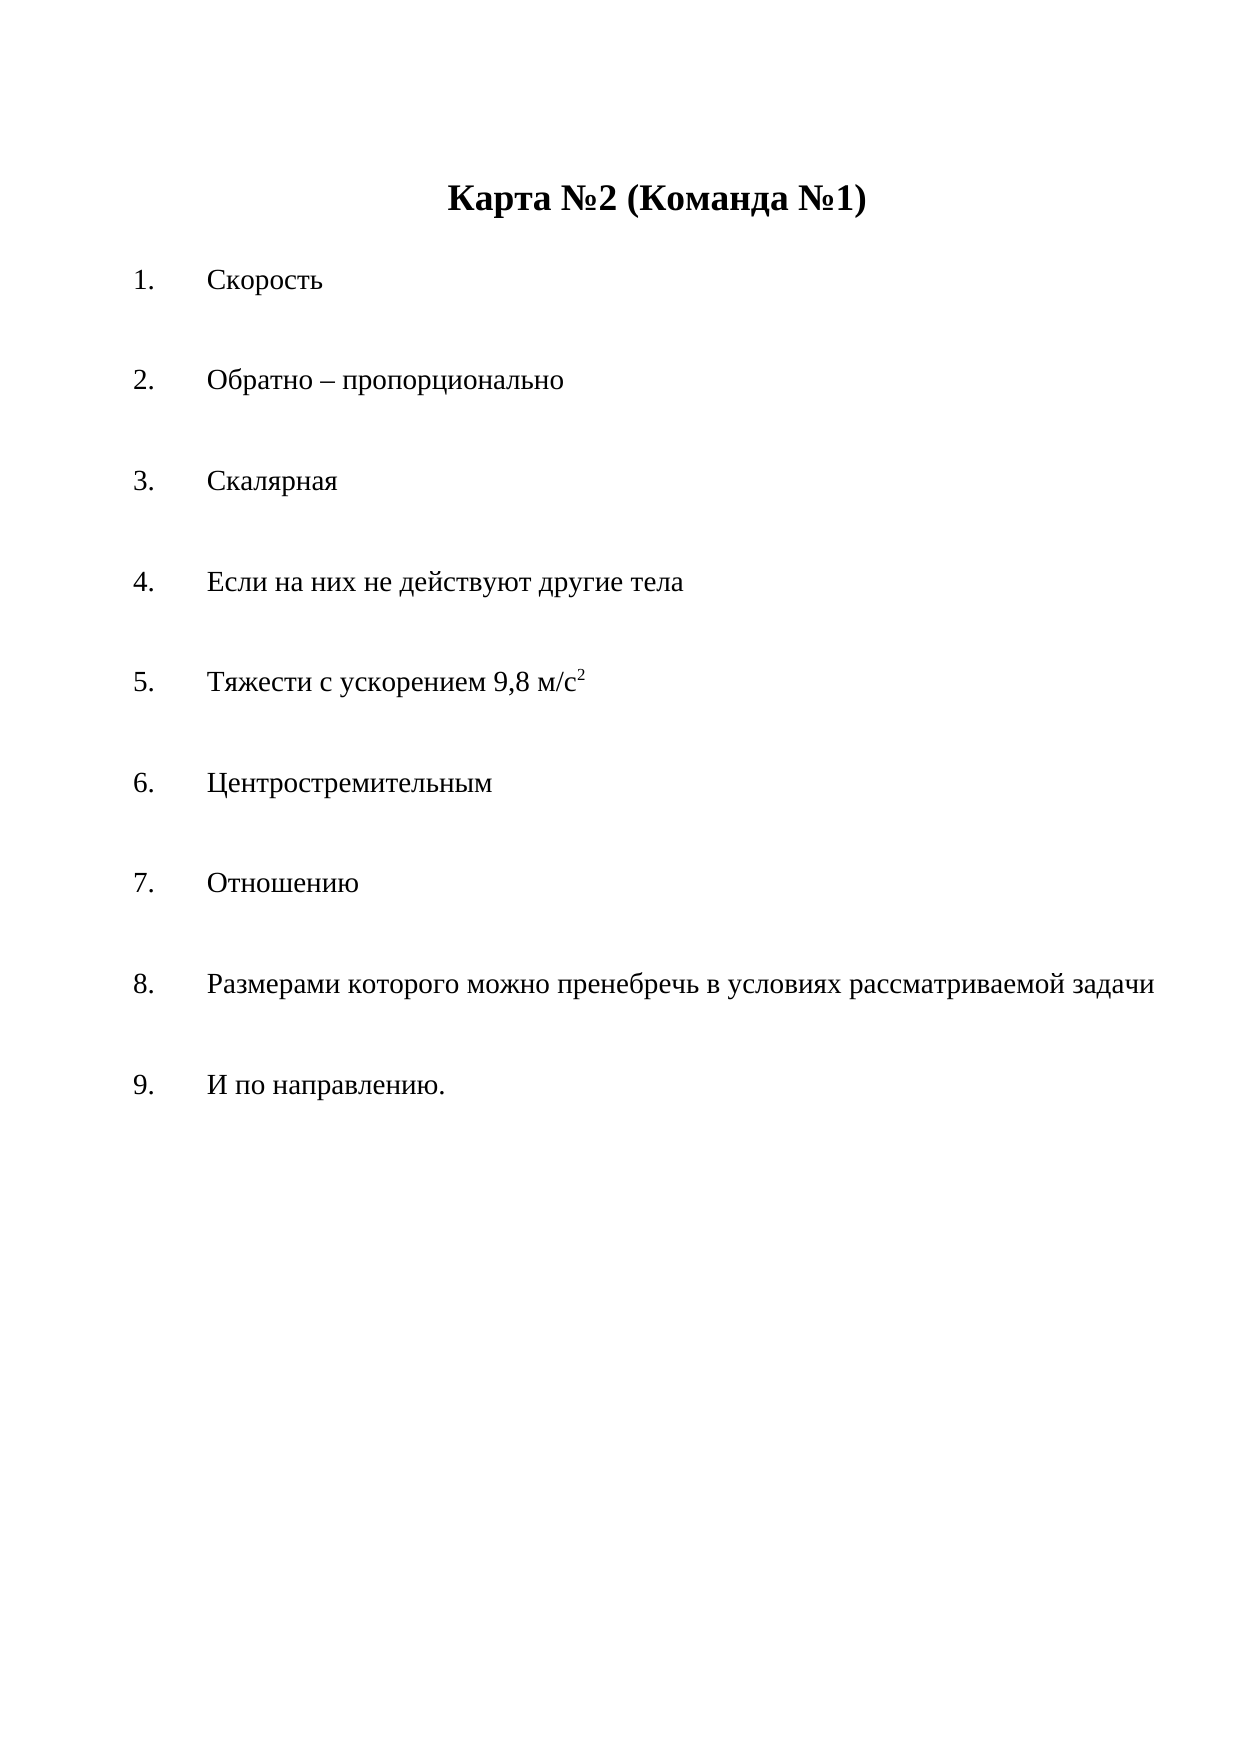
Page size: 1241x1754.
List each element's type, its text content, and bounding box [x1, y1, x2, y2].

list Отношению [133, 866, 1181, 899]
list Скорость [133, 262, 1181, 295]
list И по направлению. [133, 1067, 1181, 1100]
list Карта №2 (Команда №1) [133, 176, 1181, 219]
list Тяжести с ускорением 9,8 м/с2 [133, 664, 1181, 698]
list Размерами которого можно пренебречь в условиях рассматриваемой задачи [133, 966, 1181, 1000]
list Центростремительным [133, 765, 1181, 798]
list Если на них не действуют другие тела [133, 564, 1181, 597]
list Обратно – пропорционально [133, 362, 1181, 396]
list Скалярная [133, 463, 1181, 497]
